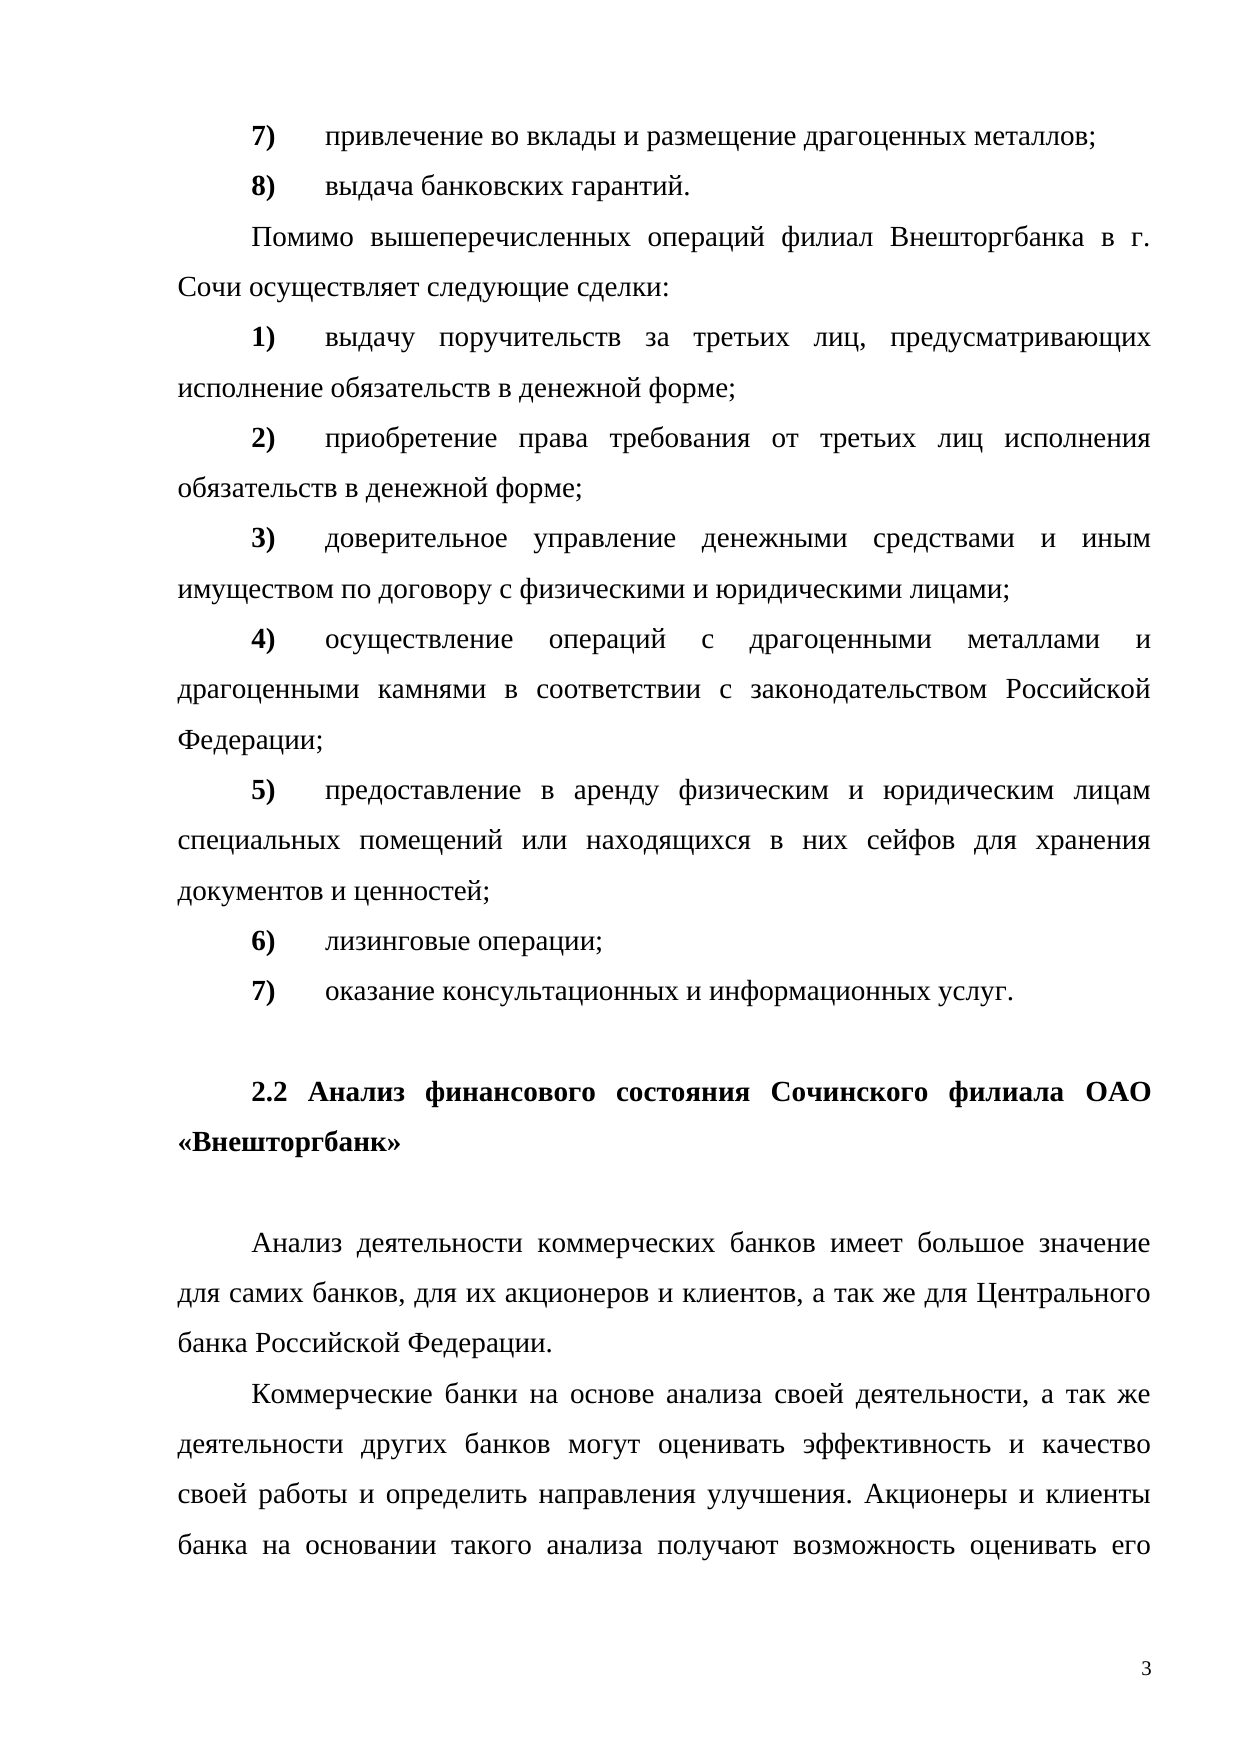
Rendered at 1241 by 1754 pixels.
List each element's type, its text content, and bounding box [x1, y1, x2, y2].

list привлечение во вклады и размещение драгоценных металлов; [177, 118, 1152, 152]
list предоставление в аренду физическим и юридическим лицам специальных помещений или находящихся в них сейфов для хранения документов и ценностей; [177, 772, 1152, 906]
list Анализ деятельности коммерческих банков имеет большое значение для самих банков, для их акционеров и клиентов, а так же для Центрального банка Российской Федерации. [177, 1225, 1152, 1359]
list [177, 1376, 1152, 1560]
list выдачу поручительств за третьих лиц, предусматривающих исполнение обязательств в денежной форме; [177, 319, 1152, 403]
list оказание консультационных и информационных услуг. [177, 973, 1152, 1007]
text Помимо вышеперечисленных операций филиал Внешторгбанка в г. Сочи осуществляет следующие сделки: [177, 219, 1152, 303]
list приобретение права требования от третьих лиц исполнения обязательств в денежной форме; [177, 420, 1152, 504]
list доверительное управление денежными средствами и иным имуществом по договору с физическими и юридическими лицами; [177, 521, 1152, 604]
list выдача банковских гарантий. [177, 168, 1152, 202]
list лизинговые операции; [177, 923, 1152, 957]
list 2.2 Анализ финансового состояния Сочинского филиала ОАО «Внешторгбанк» [177, 1074, 1152, 1158]
list осуществление операций с драгоценными металлами и драгоценными камнями в соответствии с законодательством Российской Федерации; [177, 621, 1152, 755]
